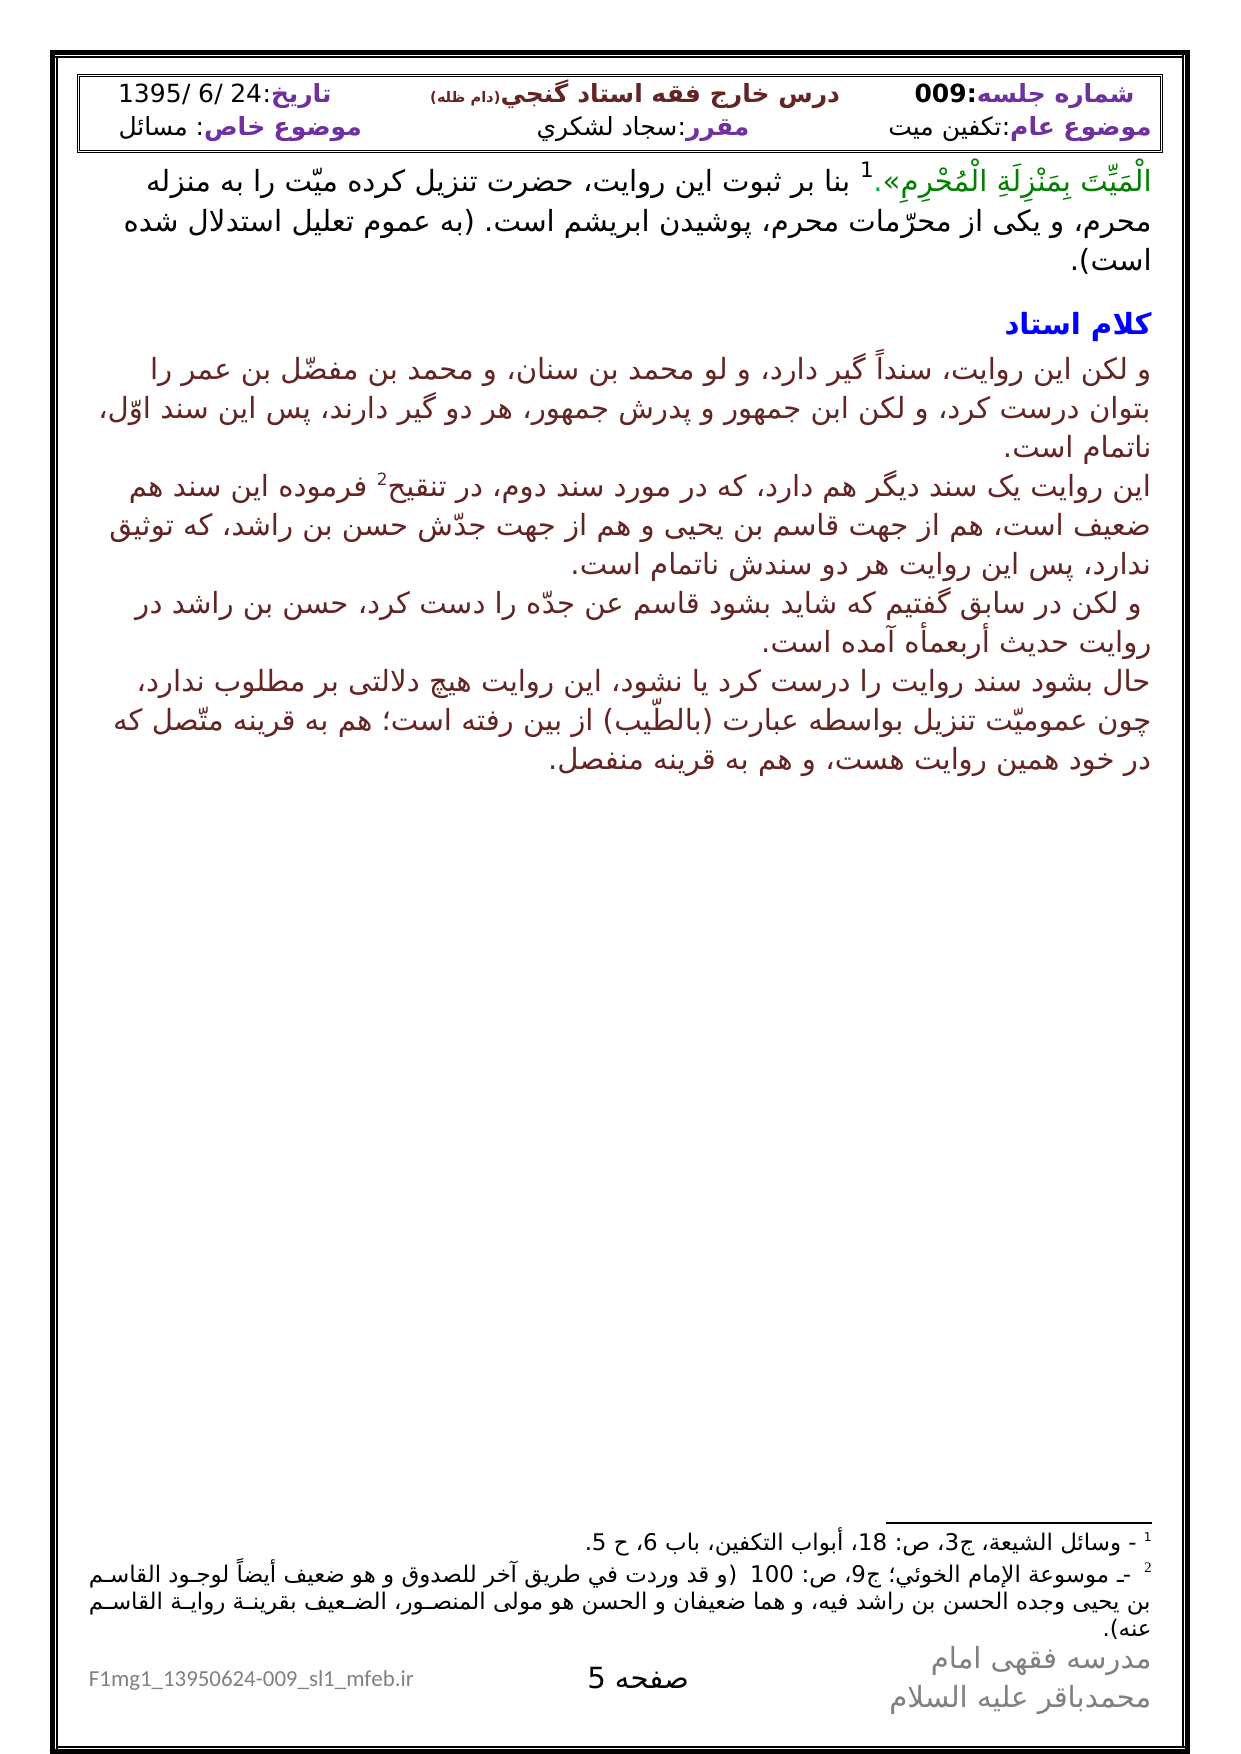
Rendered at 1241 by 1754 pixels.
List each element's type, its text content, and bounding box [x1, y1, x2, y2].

text این روایت یک سند دیگر هم دارد، که در مورد سند دوم، در تنقیح فرموده این سند هم ضعیف است، هم از جهت قاسم بن یحیی و هم از جهت جدّش حسن بن راشد، که توثیق ندارد، پس این روایت هر دو سندش ناتمام است. [89, 469, 1152, 581]
subtitle کلام استاد [89, 307, 1152, 341]
text حال بشود سند روایت را درست کرد یا نشود، این روایت هیچ دلالتی بر مطلوب ندارد، چون عمومیّت تنزیل بواسطه عبارت (بالطّیب) از بین رفته است؛ هم به قرینه متّصل که در خود همین روایت هست، و هم به قرینه منفصل. [89, 664, 1152, 776]
text و لکن در سابق گفتیم که شاید بشود قاسم عن جدّه را دست کرد، حسن بن راشد در روایت حدیث أربعمأه آمده است. [89, 586, 1152, 659]
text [89, 157, 1152, 277]
text و لکن این روایت، سنداً گیر دارد، و لو محمد بن سنان، و محمد بن مفضّل بن عمر را بتوان درست کرد، و لکن ابن جمهور و پدرش جمهور، هر دو گیر دارند، پس این سند اوّل، ناتمام است. [89, 353, 1152, 464]
